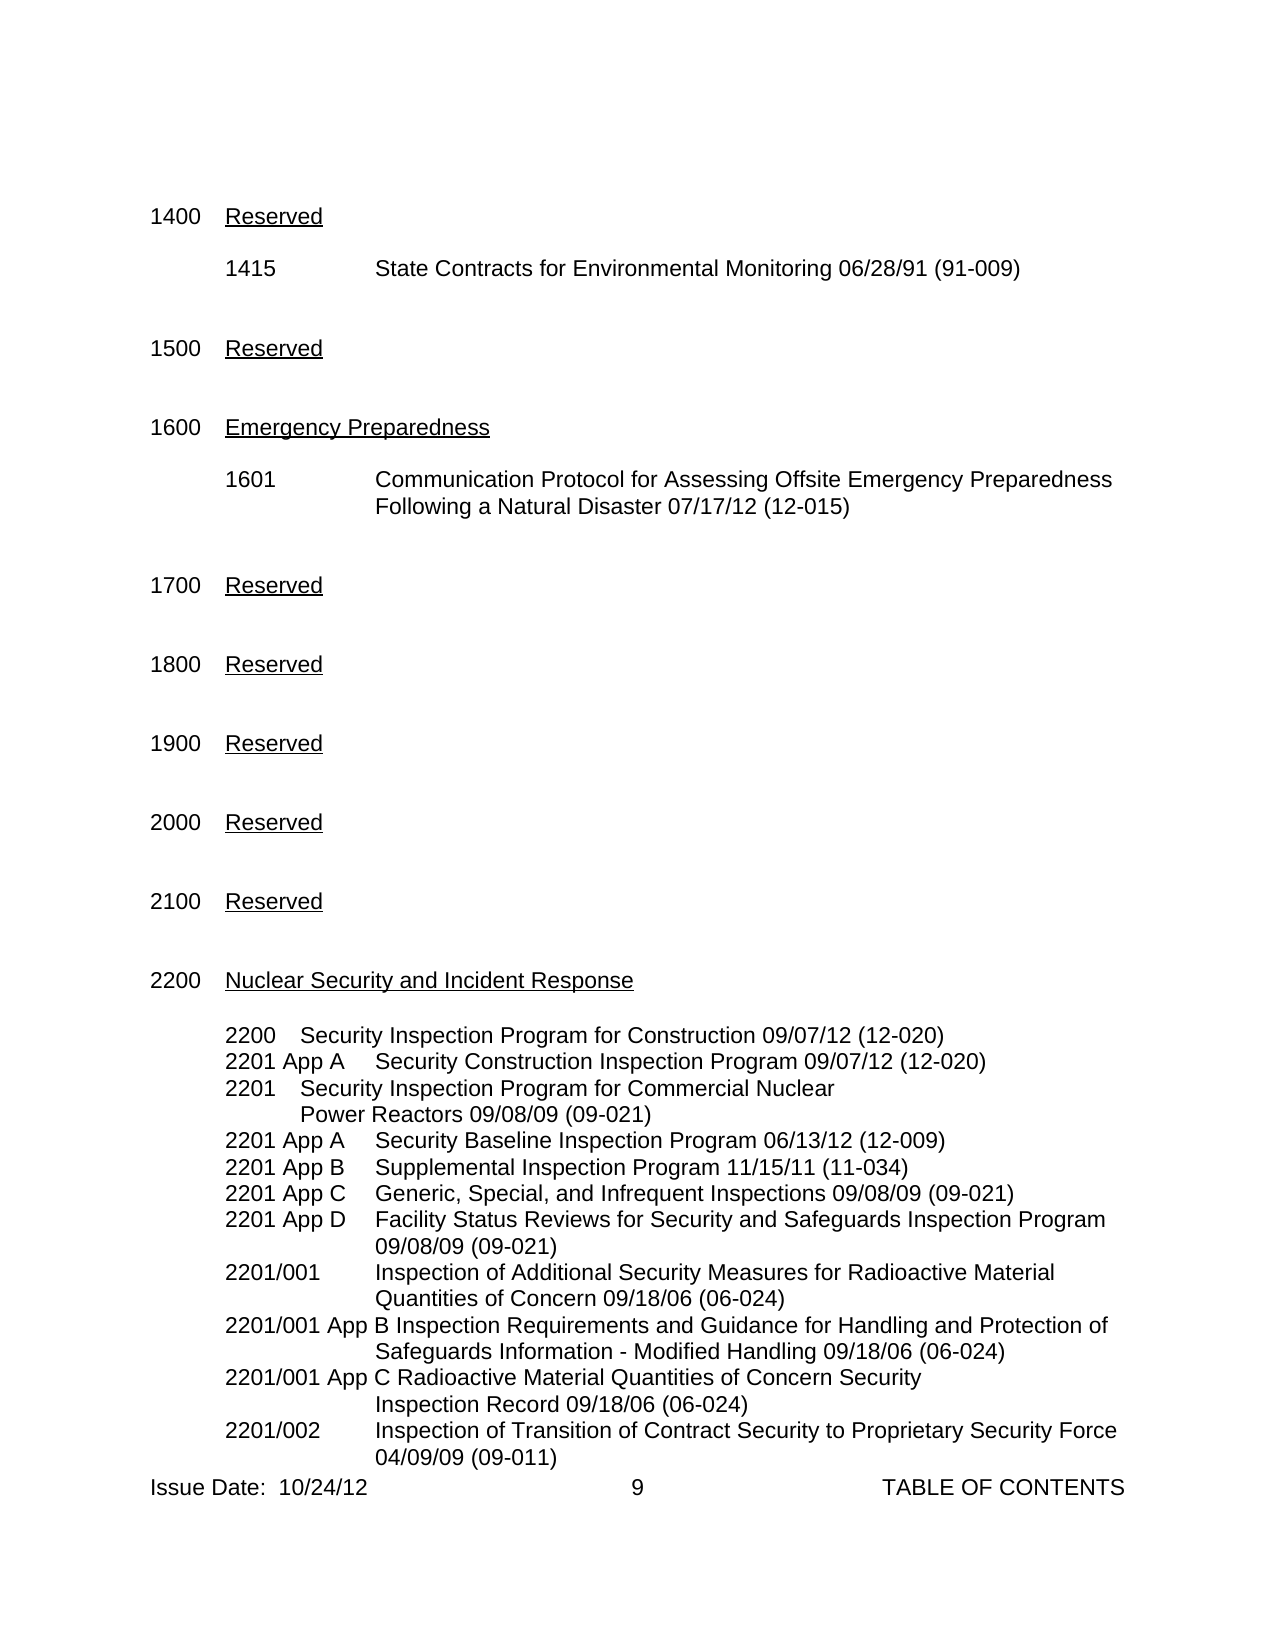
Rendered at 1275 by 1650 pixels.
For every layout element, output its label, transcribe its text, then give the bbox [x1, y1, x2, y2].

text 2201/001 App B Inspection Requirements and Guidance for Handling and Protection of Safeguards Information - Modified Handling 09/18/06 (06-024) [150, 1312, 1125, 1364]
text 2201/001 App C Radioactive Material Quantities of Concern Security [150, 1364, 1125, 1391]
text 2000 Reserved [150, 809, 1125, 835]
text 2200 Nuclear Security and Incident Response [150, 967, 1125, 993]
text 1900 Reserved [150, 730, 1125, 756]
text 2100 Reserved [150, 888, 1125, 914]
text 2201 App B Supplemental Inspection Program 11/15/11 (11-034) [225, 1153, 1125, 1180]
text 1600 Emergency Preparedness [150, 413, 1125, 440]
text 1700 Reserved [150, 572, 1125, 598]
text 1400 Reserved [150, 203, 1125, 229]
text 2201/002 Inspection of Transition of Contract Security to Proprietary Security Force 04/09/09 (09-011) [150, 1417, 1125, 1470]
text 2201 App D Facility Status Reviews for Security and Safeguards Inspection Program 09/08/09 (09-021) [225, 1206, 1125, 1259]
text 2201 Security Inspection Program for Commercial Nuclear [150, 1074, 1125, 1101]
text 2200 Security Inspection Program for Construction 09/07/12 (12-020) [150, 1022, 1125, 1048]
text 1800 Reserved [150, 651, 1125, 677]
text 2201/001 Inspection of Additional Security Measures for Radioactive Material Quantities of Concern 09/18/06 (06-024) [150, 1259, 1125, 1312]
text Inspection Record 09/18/06 (06-024) [150, 1391, 1125, 1417]
text Power Reactors 09/08/09 (09-021) [300, 1101, 1125, 1127]
text 1601 Communication Protocol for Assessing Offsite Emergency Preparedness Following a Natural Disaster 07/17/12 (12-015) [150, 466, 1125, 519]
text 1500 Reserved [150, 334, 1125, 361]
text 2201 App A Security Construction Inspection Program 09/07/12 (12-020) [150, 1048, 1125, 1074]
text 2201 App A Security Baseline Inspection Program 06/13/12 (12-009) [150, 1127, 1125, 1153]
text 1415 State Contracts for Environmental Monitoring 06/28/91 (91-009) [150, 255, 1125, 282]
text 2201 App C Generic, Special, and Infrequent Inspections 09/08/09 (09-021) [225, 1180, 1125, 1206]
